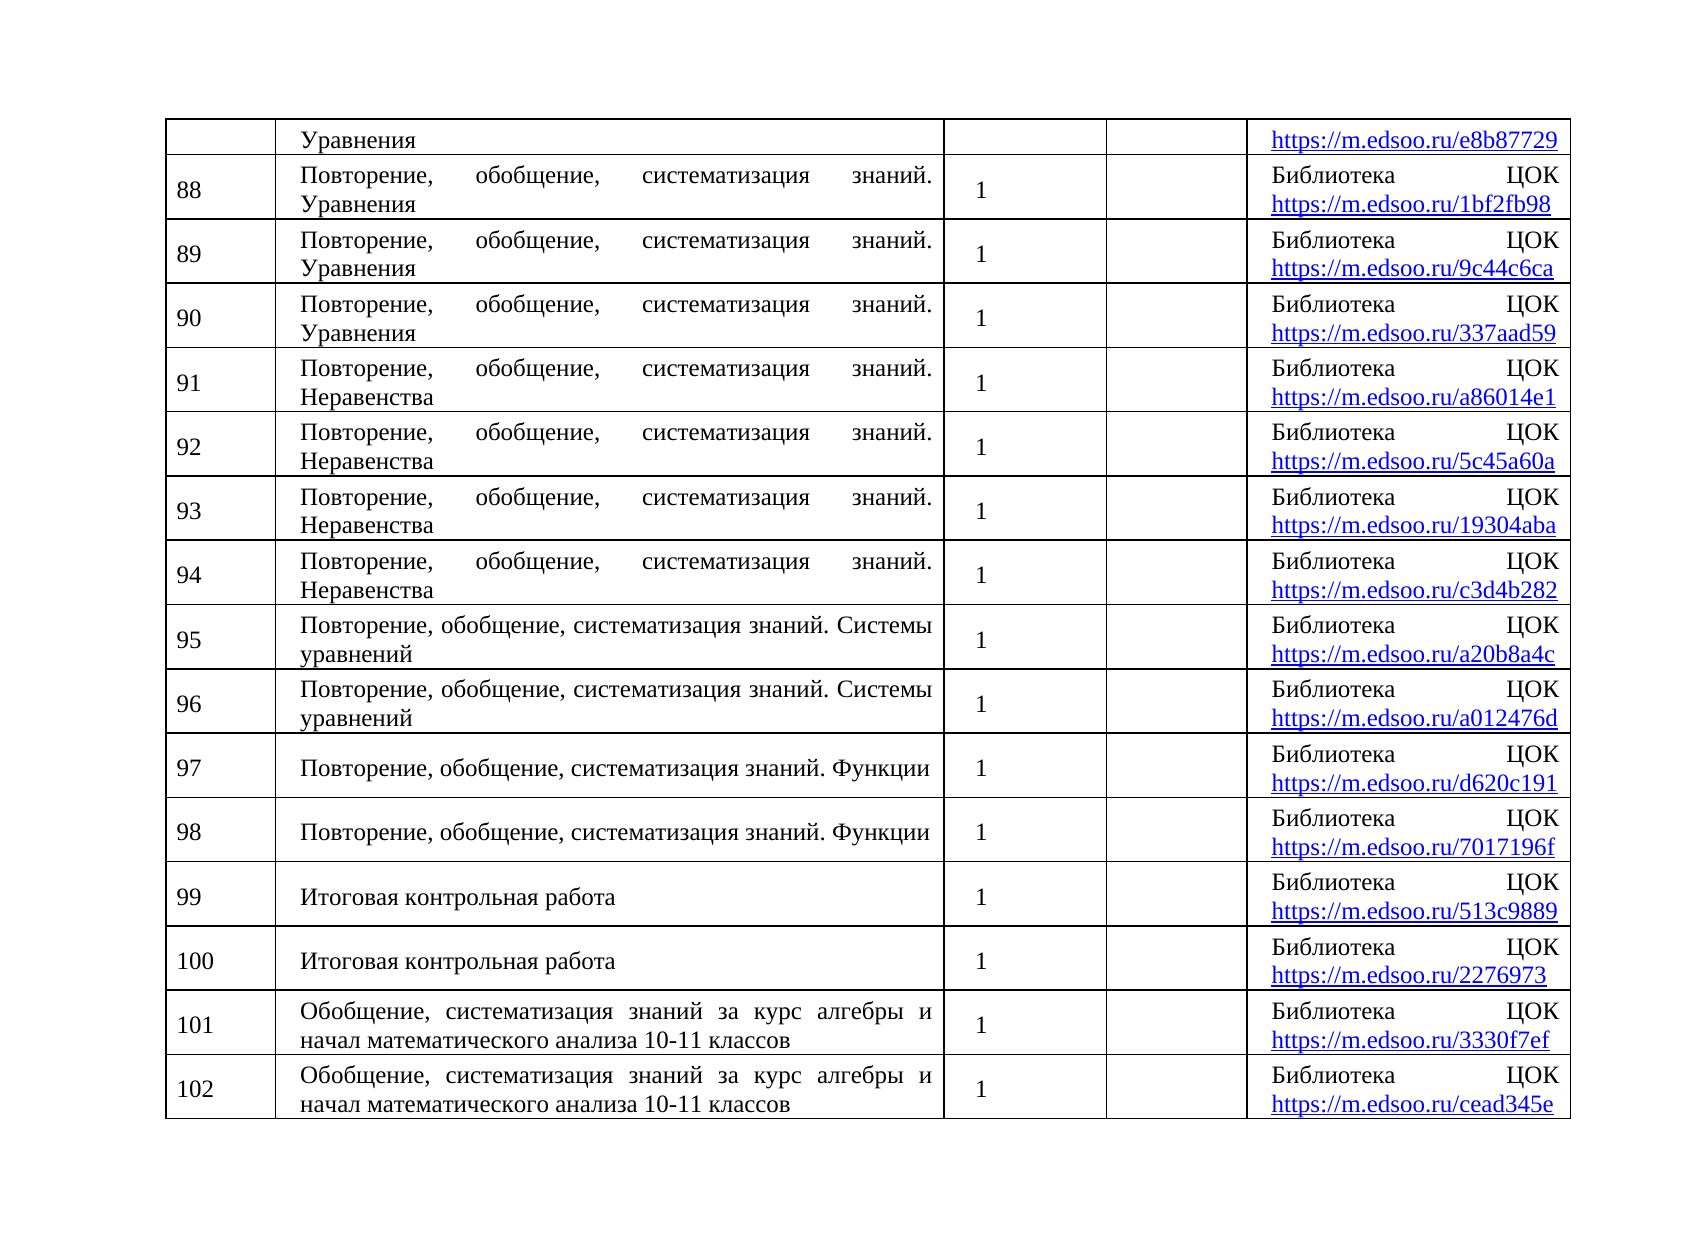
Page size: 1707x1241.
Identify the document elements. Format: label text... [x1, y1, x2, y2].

table_cell 1 [945, 605, 1106, 668]
table_cell [1107, 155, 1246, 218]
table_cell Библиотека ЦОК https://m.edsoo.ru/3330f7ef [1248, 991, 1570, 1053]
table_cell Итоговая контрольная работа [276, 927, 943, 989]
table_cell 98 [167, 798, 275, 861]
table_cell Библиотека ЦОК https://m.edsoo.ru/513c9889 [1248, 862, 1570, 925]
table_cell Библиотека ЦОК https://m.edsoo.ru/5c45a60a [1248, 412, 1570, 475]
table_cell Библиотека ЦОК https://m.edsoo.ru/19304aba [1248, 477, 1570, 539]
table_cell 101 [167, 991, 275, 1053]
table_cell 94 [167, 541, 275, 603]
table_cell 1 [945, 991, 1106, 1053]
table_cell [1107, 120, 1246, 154]
table_cell [1107, 670, 1246, 732]
table_cell 1 [945, 477, 1106, 539]
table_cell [1248, 120, 1570, 154]
table_cell Итоговая контрольная работа [276, 862, 943, 925]
table_cell 1 [945, 670, 1106, 732]
table_cell Библиотека ЦОК https://m.edsoo.ru/7017196f [1248, 798, 1570, 861]
table_cell 1 [945, 348, 1106, 411]
table_cell Повторение, обобщение, систематизация знаний. Уравнения [276, 220, 943, 282]
table_cell Библиотека ЦОК https://m.edsoo.ru/a20b8a4c [1248, 605, 1570, 668]
table_cell [1107, 927, 1246, 989]
table_cell Повторение, обобщение, систематизация знаний. Неравенства [276, 348, 943, 411]
table_cell [1107, 605, 1246, 668]
table_cell 1 [945, 927, 1106, 989]
table_cell 1 [945, 220, 1106, 282]
table_cell 1 [945, 120, 1106, 154]
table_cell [276, 155, 943, 218]
table_cell 89 [167, 220, 275, 282]
table_cell 1 [945, 541, 1106, 603]
table_cell 93 [167, 477, 275, 539]
table_cell 1 [945, 155, 1106, 218]
table_cell Повторение, обобщение, систематизация знаний. Системы уравнений [276, 670, 943, 732]
table_cell 1 [945, 412, 1106, 475]
table_cell Повторение, обобщение, систематизация знаний. Неравенства [276, 412, 943, 475]
table_cell [1107, 541, 1246, 603]
table_cell [1107, 1055, 1246, 1118]
table_cell Библиотека ЦОК https://m.edsoo.ru/337aad59 [1248, 284, 1570, 346]
table_cell Повторение, обобщение, систематизация знаний. Уравнения [276, 284, 943, 346]
table_cell 97 [167, 734, 275, 796]
table_cell 92 [167, 412, 275, 475]
table_cell 88 [167, 155, 275, 218]
table_cell Библиотека ЦОК https://m.edsoo.ru/cead345e [1248, 1055, 1570, 1118]
table_cell Обобщение, систематизация знаний за курс алгебры и начал математического анализа 10-11 классов [276, 991, 943, 1053]
table_cell Библиотека ЦОК https://m.edsoo.ru/2276973 [1248, 927, 1570, 989]
table_cell [1107, 220, 1246, 282]
table_cell Библиотека ЦОК https://m.edsoo.ru/d620c191 [1248, 734, 1570, 796]
table_cell Библиотека ЦОК https://m.edsoo.ru/a012476d [1248, 670, 1570, 732]
table_cell 1 [945, 284, 1106, 346]
table_cell 91 [167, 348, 275, 411]
table_cell Повторение, обобщение, систематизация знаний. Функции [276, 798, 943, 861]
table_cell 1 [945, 734, 1106, 796]
table_cell [1107, 862, 1246, 925]
table_cell 102 [167, 1055, 275, 1118]
table_cell 90 [167, 284, 275, 346]
table_cell [1107, 348, 1246, 411]
table_cell 87 [167, 120, 275, 154]
table_cell [1107, 798, 1246, 861]
table_cell Обобщение, систематизация знаний за курс алгебры и начал математического анализа 10-11 классов [276, 1055, 943, 1118]
table_cell [1107, 412, 1246, 475]
table_cell [1107, 284, 1246, 346]
table_cell 1 [945, 798, 1106, 861]
table_cell [1107, 734, 1246, 796]
table_cell Библиотека ЦОК https://m.edsoo.ru/c3d4b282 [1248, 541, 1570, 603]
table_cell [1107, 477, 1246, 539]
table_cell 96 [167, 670, 275, 732]
table_cell [1107, 991, 1246, 1053]
table_cell Библиотека ЦОК https://m.edsoo.ru/9c44c6ca [1248, 220, 1570, 282]
table_cell Библиотека ЦОК https://m.edsoo.ru/1bf2fb98 [1248, 155, 1570, 218]
table_cell Библиотека ЦОК https://m.edsoo.ru/a86014e1 [1248, 348, 1570, 411]
table_cell 95 [167, 605, 275, 668]
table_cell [276, 120, 943, 154]
table_cell Повторение, обобщение, систематизация знаний. Неравенства [276, 541, 943, 603]
table_cell Повторение, обобщение, систематизация знаний. Системы уравнений [276, 605, 943, 668]
table_cell 1 [945, 862, 1106, 925]
table_cell 99 [167, 862, 275, 925]
table_cell 100 [167, 927, 275, 989]
table_cell Повторение, обобщение, систематизация знаний. Функции [276, 734, 943, 796]
table_cell Повторение, обобщение, систематизация знаний. Неравенства [276, 477, 943, 539]
table_cell 1 [945, 1055, 1106, 1118]
